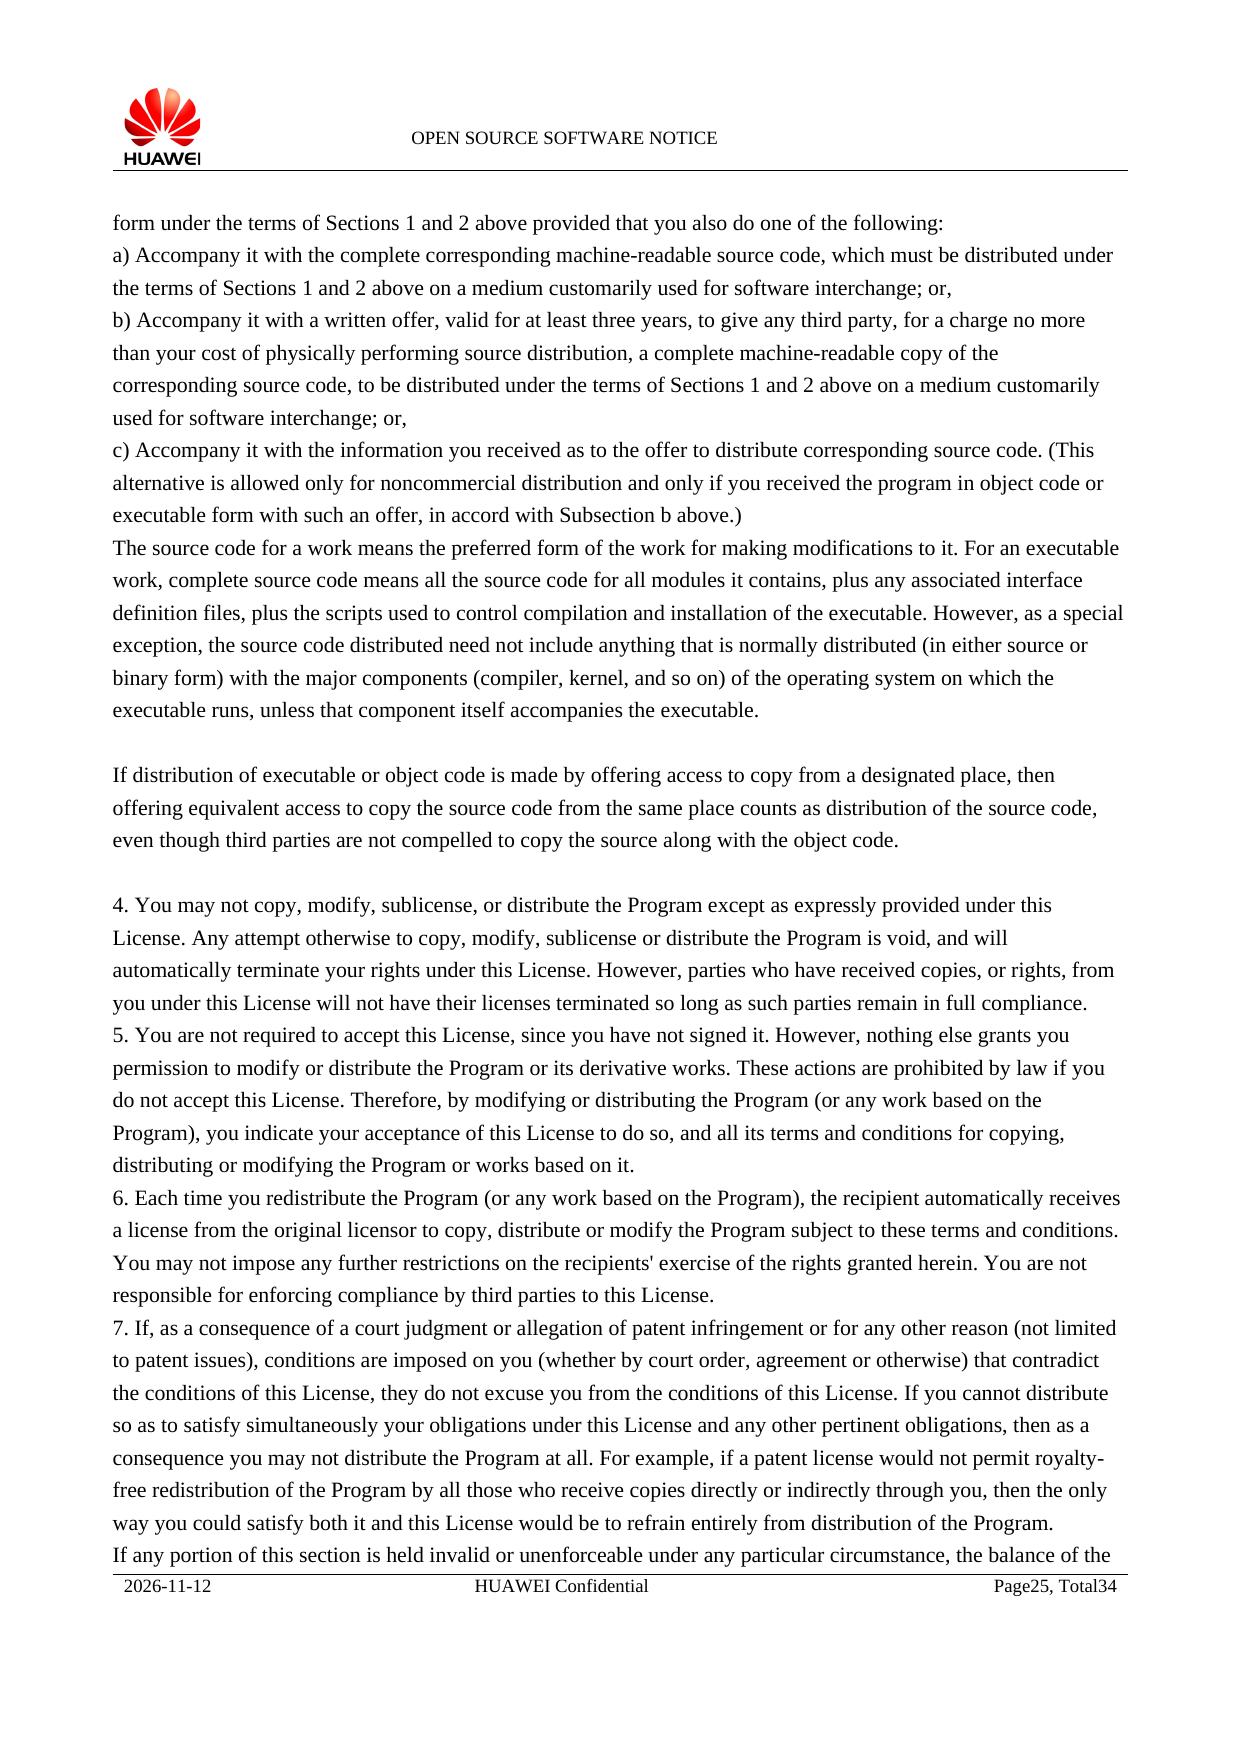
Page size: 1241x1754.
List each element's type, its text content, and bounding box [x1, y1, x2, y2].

picture [124, 88, 201, 165]
